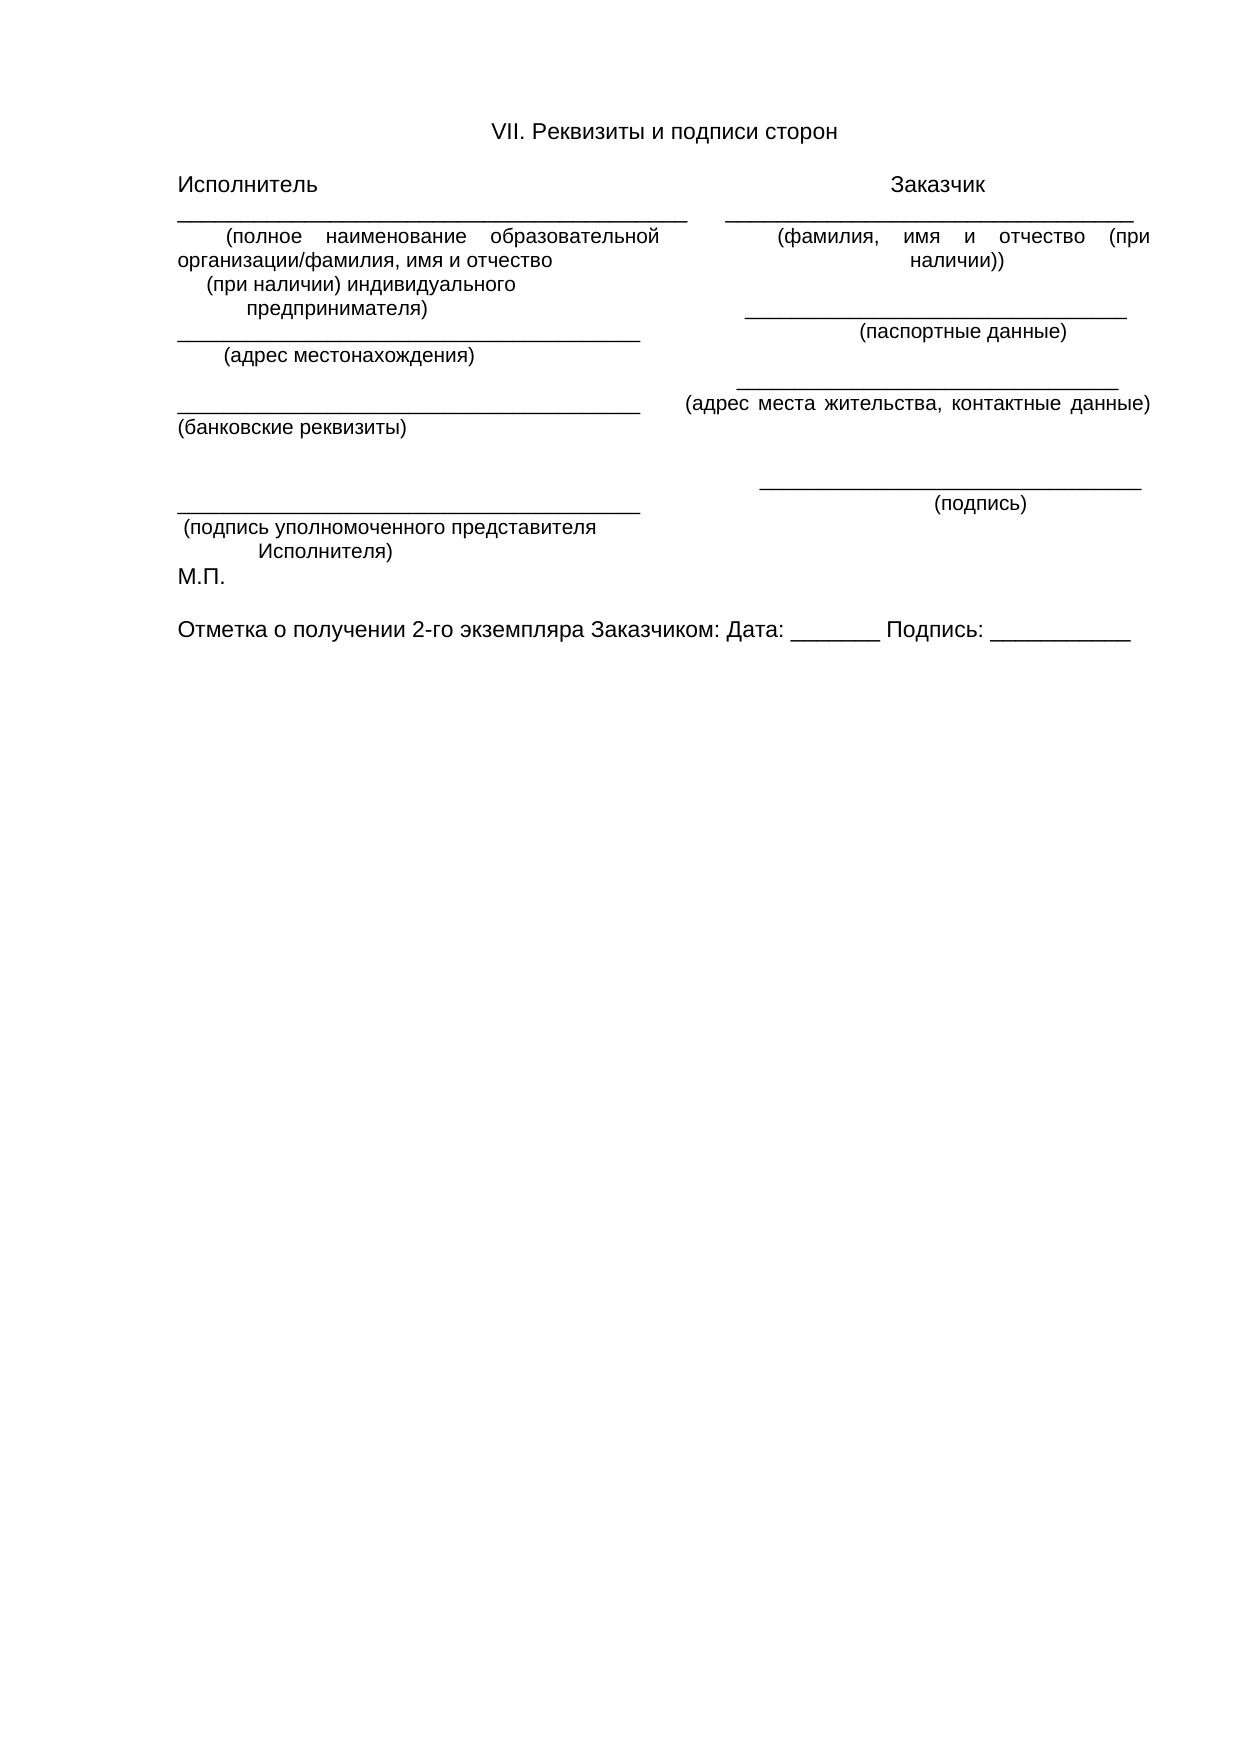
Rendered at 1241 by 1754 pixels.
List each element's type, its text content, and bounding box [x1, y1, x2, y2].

text М.П. [177, 563, 1152, 589]
text ________________________________________ (адрес места жительства, контактные данные) (банковские реквизиты) [177, 391, 1152, 439]
text ________________________________________ ________________________________ [177, 197, 1152, 223]
text Исполнитель Заказчик [177, 171, 1152, 197]
text (полное наименование образовательной (фамилия, имя и отчество (при организации/фамилия, имя и отчество наличии)) [177, 223, 1152, 271]
text (при наличии) индивидуального [177, 271, 1152, 295]
text ________________________________________ (подпись) [177, 491, 1152, 515]
text Отметка о получении 2-го экземпляра Заказчиком: Дата: _______ Подпись: ___________ [177, 616, 1152, 642]
text _________________________________ [177, 467, 1152, 491]
text VII. Реквизиты и подписи сторон [177, 118, 1152, 144]
text ________________________________________ (паспортные данные) [177, 319, 1152, 343]
text (подпись уполномоченного представителя [177, 515, 1152, 539]
text предпринимателя) _________________________________ [177, 295, 1152, 319]
text _________________________________ [177, 367, 1152, 391]
text (адрес местонахождения) [177, 343, 1152, 367]
text Исполнителя) [177, 539, 1152, 563]
